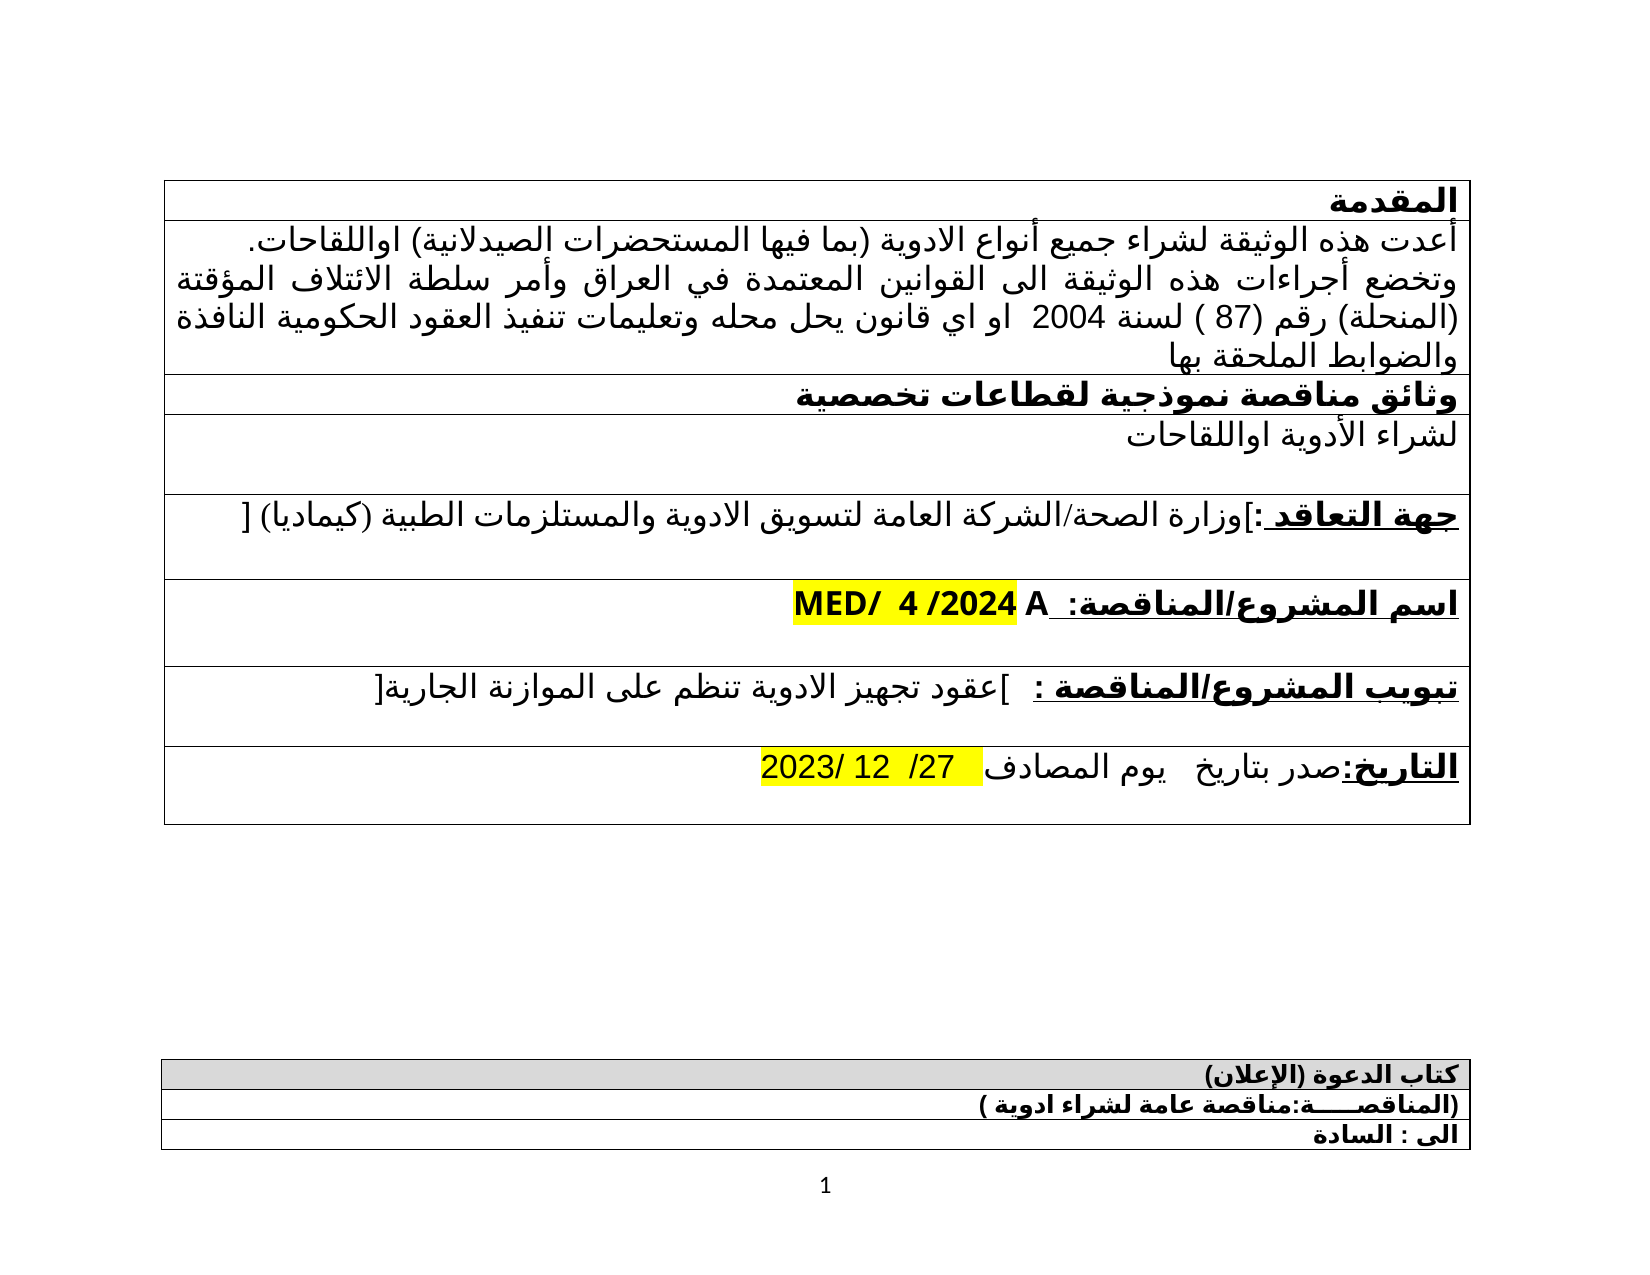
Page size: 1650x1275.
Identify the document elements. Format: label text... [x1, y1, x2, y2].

table_cell (المناقصـــــة:مناقصة عامة لشراء ادوية ) [162, 1090, 1469, 1119]
table_cell التاريخ:صدر بتاريخ يوم المصادف 27/ 12 /2023 [165, 747, 1469, 824]
table_header كتاب الدعوة (الإعلان) [162, 1060, 1469, 1089]
table_cell الى : السادة [162, 1120, 1469, 1148]
table_cell تبويب المشروع/المناقصة : ]عقود تجهيز الادوية تنظم على الموازنة الجارية[ [165, 667, 1469, 746]
table_cell جهة التعاقد :]وزارة الصحة/الشركة العامة لتسويق الادوية والمستلزمات الطبية (كيماديا) [ [165, 495, 1469, 579]
table_header المقدمة [165, 181, 1469, 219]
table_cell أعدت هذه الوثيقة لشراء جميع أنواع الادوية (بما فيها المستحضرات الصيدلانية) اواللقاحات. وتخضع أجراءات هذه الوثيقة الى القوانين المعتمدة في العراق وأمر سلطة الائتلاف المؤقتة (المنحلة) رقم (87 ) لسنة 2004 او اي قانون يحل محله وتعليمات تنفيذ العقود الحكومية النافذة والضوابط الملحقة بها [165, 221, 1469, 374]
table_cell وثائق مناقصة نموذجية لقطاعات تخصصية [165, 375, 1469, 414]
table_cell اسم المشروع/المناقصة: MED/ 4 /2024 A [165, 580, 1469, 666]
table_cell لشراء الأدوية اواللقاحات [165, 415, 1469, 494]
